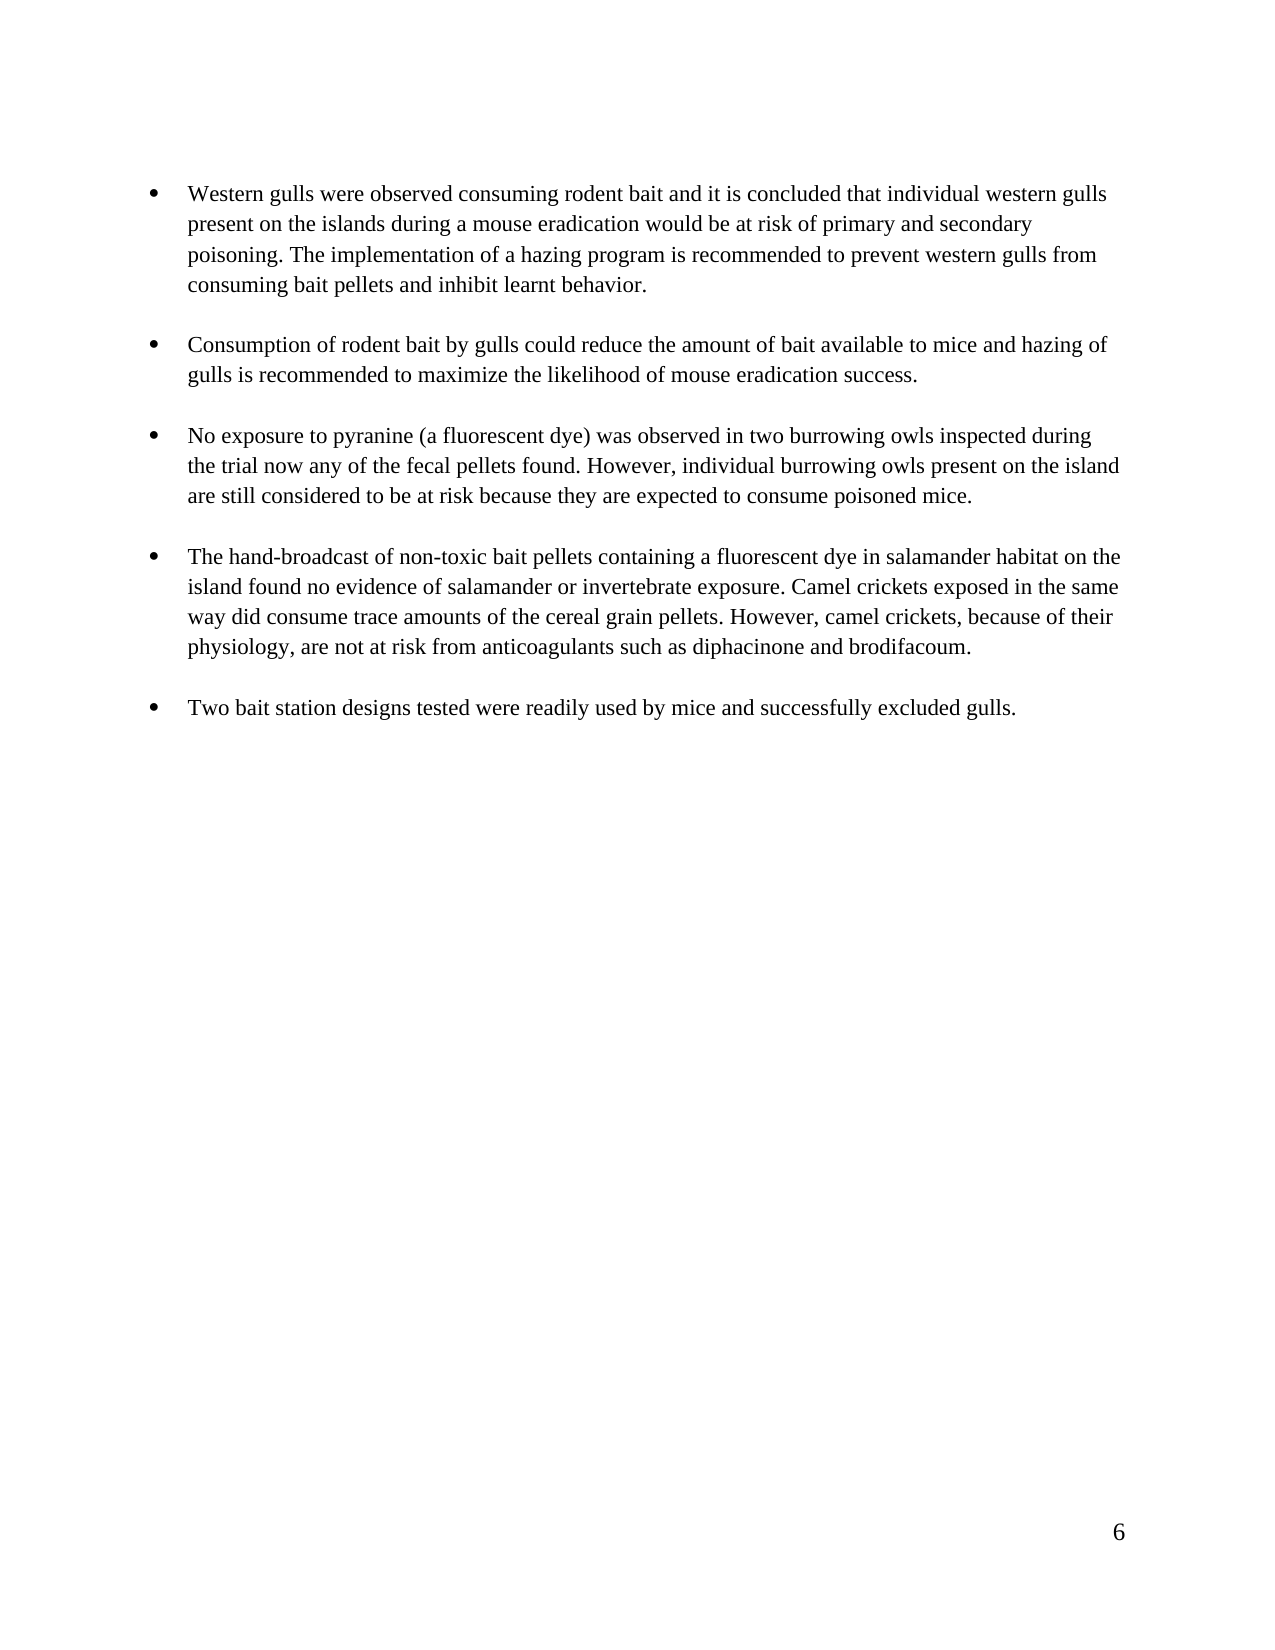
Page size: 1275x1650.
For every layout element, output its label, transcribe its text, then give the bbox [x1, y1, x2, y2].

list Consumption of rodent bait by gulls could reduce the amount of bait available to mice and hazing of gulls is recommended to maximize the likelihood of mouse eradication success. [150, 331, 1125, 388]
list No exposure to pyranine (a fluorescent dye) was observed in two burrowing owls inspected during the trial now any of the fecal pellets found. However, individual burrowing owls present on the island are still considered to be at risk because they are expected to consume poisoned mice. [150, 422, 1125, 509]
list Western gulls were observed consuming rodent bait and it is concluded that individual western gulls present on the islands during a mouse eradication would be at risk of primary and secondary poisoning. The implementation of a hazing program is recommended to prevent western gulls from consuming bait pellets and inhibit learnt behavior. [150, 180, 1125, 297]
list Two bait station designs tested were readily used by mice and successfully excluded gulls. [150, 694, 1125, 720]
list The hand-broadcast of non-toxic bait pellets containing a fluorescent dye in salamander habitat on the island found no evidence of salamander or invertebrate exposure. Camel crickets exposed in the same way did consume trace amounts of the cereal grain pellets. However, camel crickets, because of their physiology, are not at risk from anticoagulants such as diphacinone and brodifacoum. [150, 543, 1125, 660]
